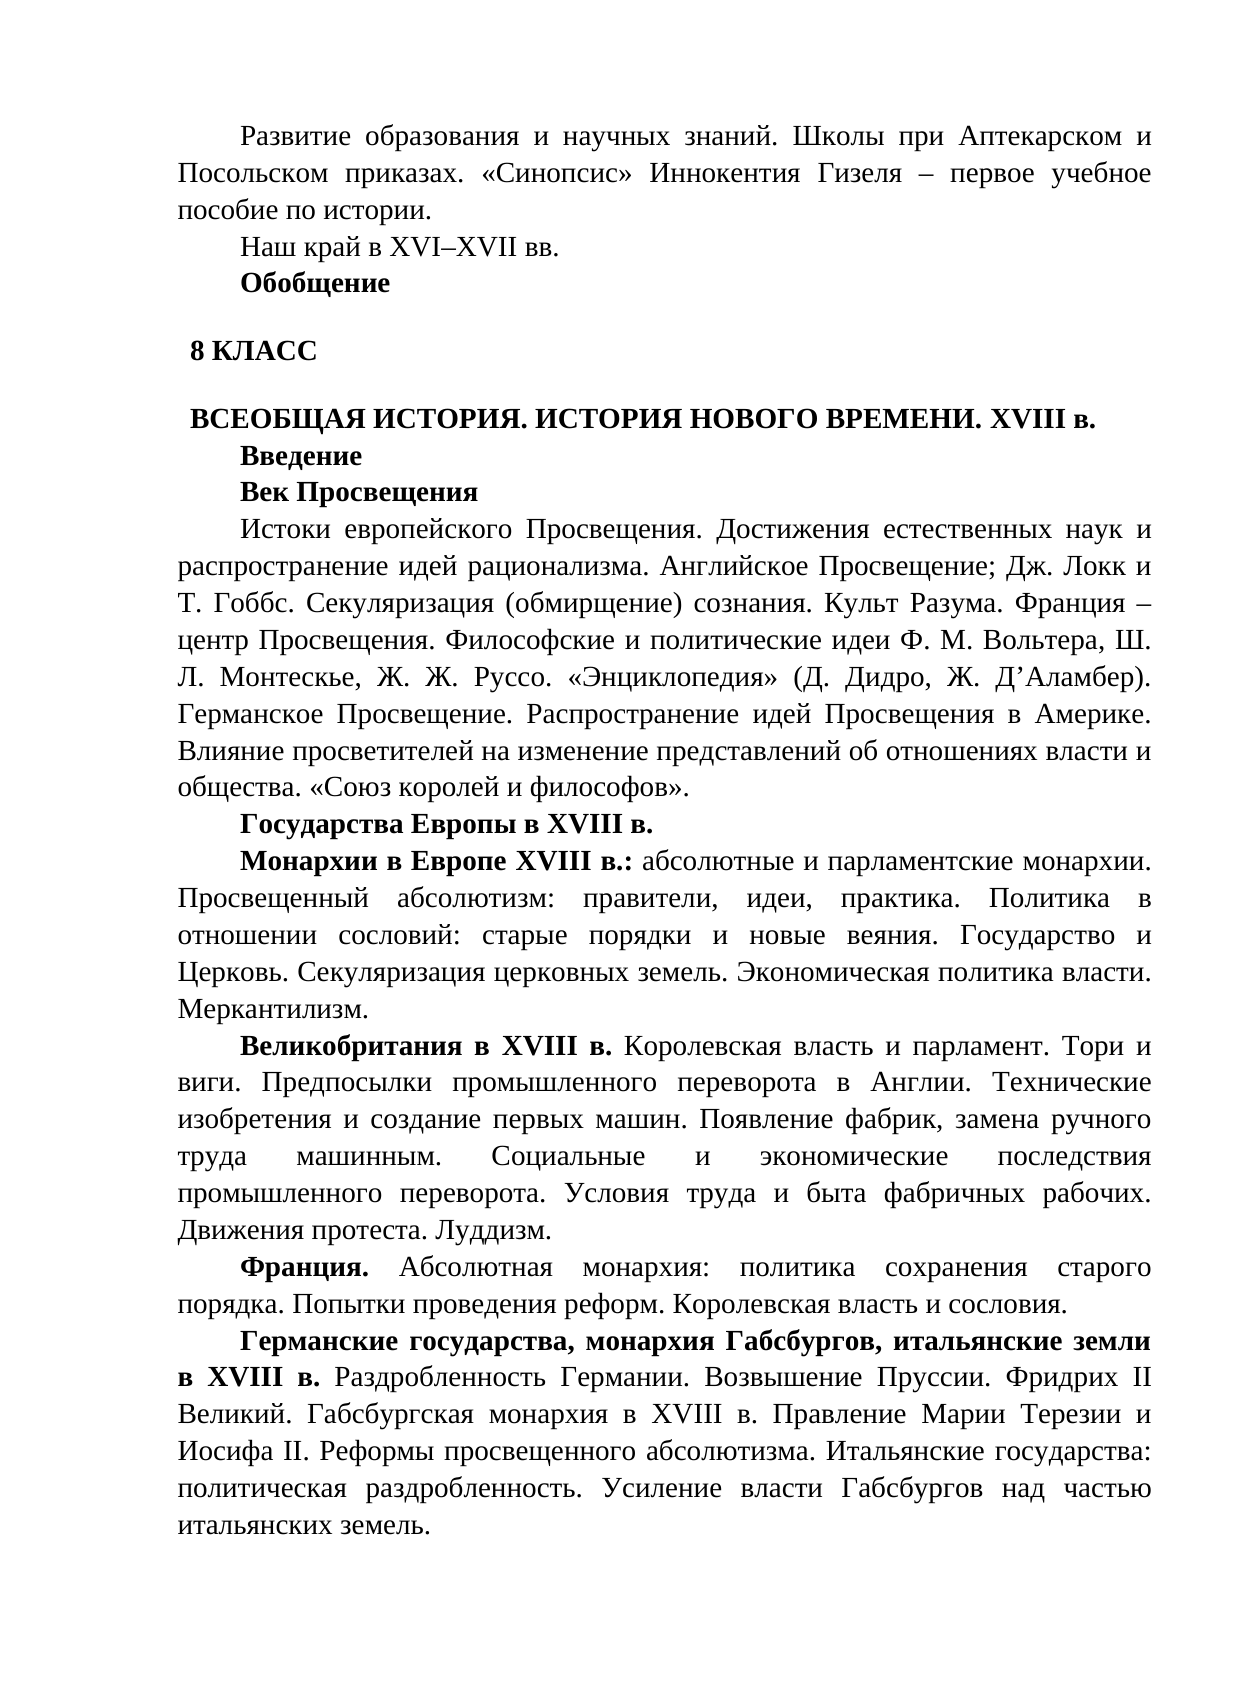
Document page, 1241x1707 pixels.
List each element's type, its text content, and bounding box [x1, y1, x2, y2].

text ВСЕОБЩАЯ ИСТОРИЯ. ИСТОРИЯ НОВОГО ВРЕМЕНИ. XVIII в. [190, 401, 1152, 434]
text 8 КЛАСС [190, 333, 1152, 367]
text Великобритания в XVIII в. Королевская власть и парламент. Тори и виги. Предпосылки промышленного переворота в Англии. Технические изобретения и создание первых машин. Появление фабрик, замена ручного труда машинным. Социальные и экономические последствия промышленного переворота. Условия труда и быта фабричных рабочих. Движения протеста. Луддизм. [177, 1028, 1152, 1246]
text Век Просвещения [177, 474, 1152, 508]
text Государства Европы в XVIII в. [177, 806, 1152, 840]
text Истоки европейского Просвещения. Достижения естественных наук и распространение идей рационализма. Английское Просвещение; Дж. Локк и Т. Гоббс. Секуляризация (обмирщение) сознания. Культ Разума. Франция – центр Просвещения. Философские и политические идеи Ф. М. Вольтера, Ш. Л. Монтескье, Ж. Ж. Руссо. «Энциклопедия» (Д. Дидро, Ж. Д’Аламбер). Германское Просвещение. Распространение идей Просвещения в Америке. Влияние просветителей на изменение представлений об отношениях власти и общества. «Союз королей и философов». [177, 511, 1152, 803]
text Германские государства, монархия Габсбургов, итальянские земли в XVIII в. Раздробленность Германии. Возвышение Пруссии. Фридрих II Великий. Габсбургская монархия в XVIII в. Правление Марии Терезии и Иосифа II. Реформы просвещенного абсолютизма. Итальянские государства: политическая раздробленность. Усиление власти Габсбургов над частью итальянских земель. [177, 1323, 1152, 1541]
text Введение [177, 438, 1152, 471]
text Франция. Абсолютная монархия: политика сохранения старого порядка. Попытки проведения реформ. Королевская власть и сословия. [177, 1249, 1152, 1319]
text Монархии в Европе XVIII в.: абсолютные и парламентские монархии. Просвещенный абсолютизм: правители, идеи, практика. Политика в отношении сословий: старые порядки и новые веяния. Государство и Церковь. Секуляризация церковных земель. Экономическая политика власти. Меркантилизм. [177, 843, 1152, 1024]
text Обобщение [177, 266, 1152, 299]
text Развитие образования и научных знаний. Школы при Аптекарском и Посольском приказах. «Синопсис» Иннокентия Гизеля – первое учебное пособие по истории. [177, 118, 1152, 225]
text Наш край в XVI–XVII вв. [177, 229, 1152, 262]
